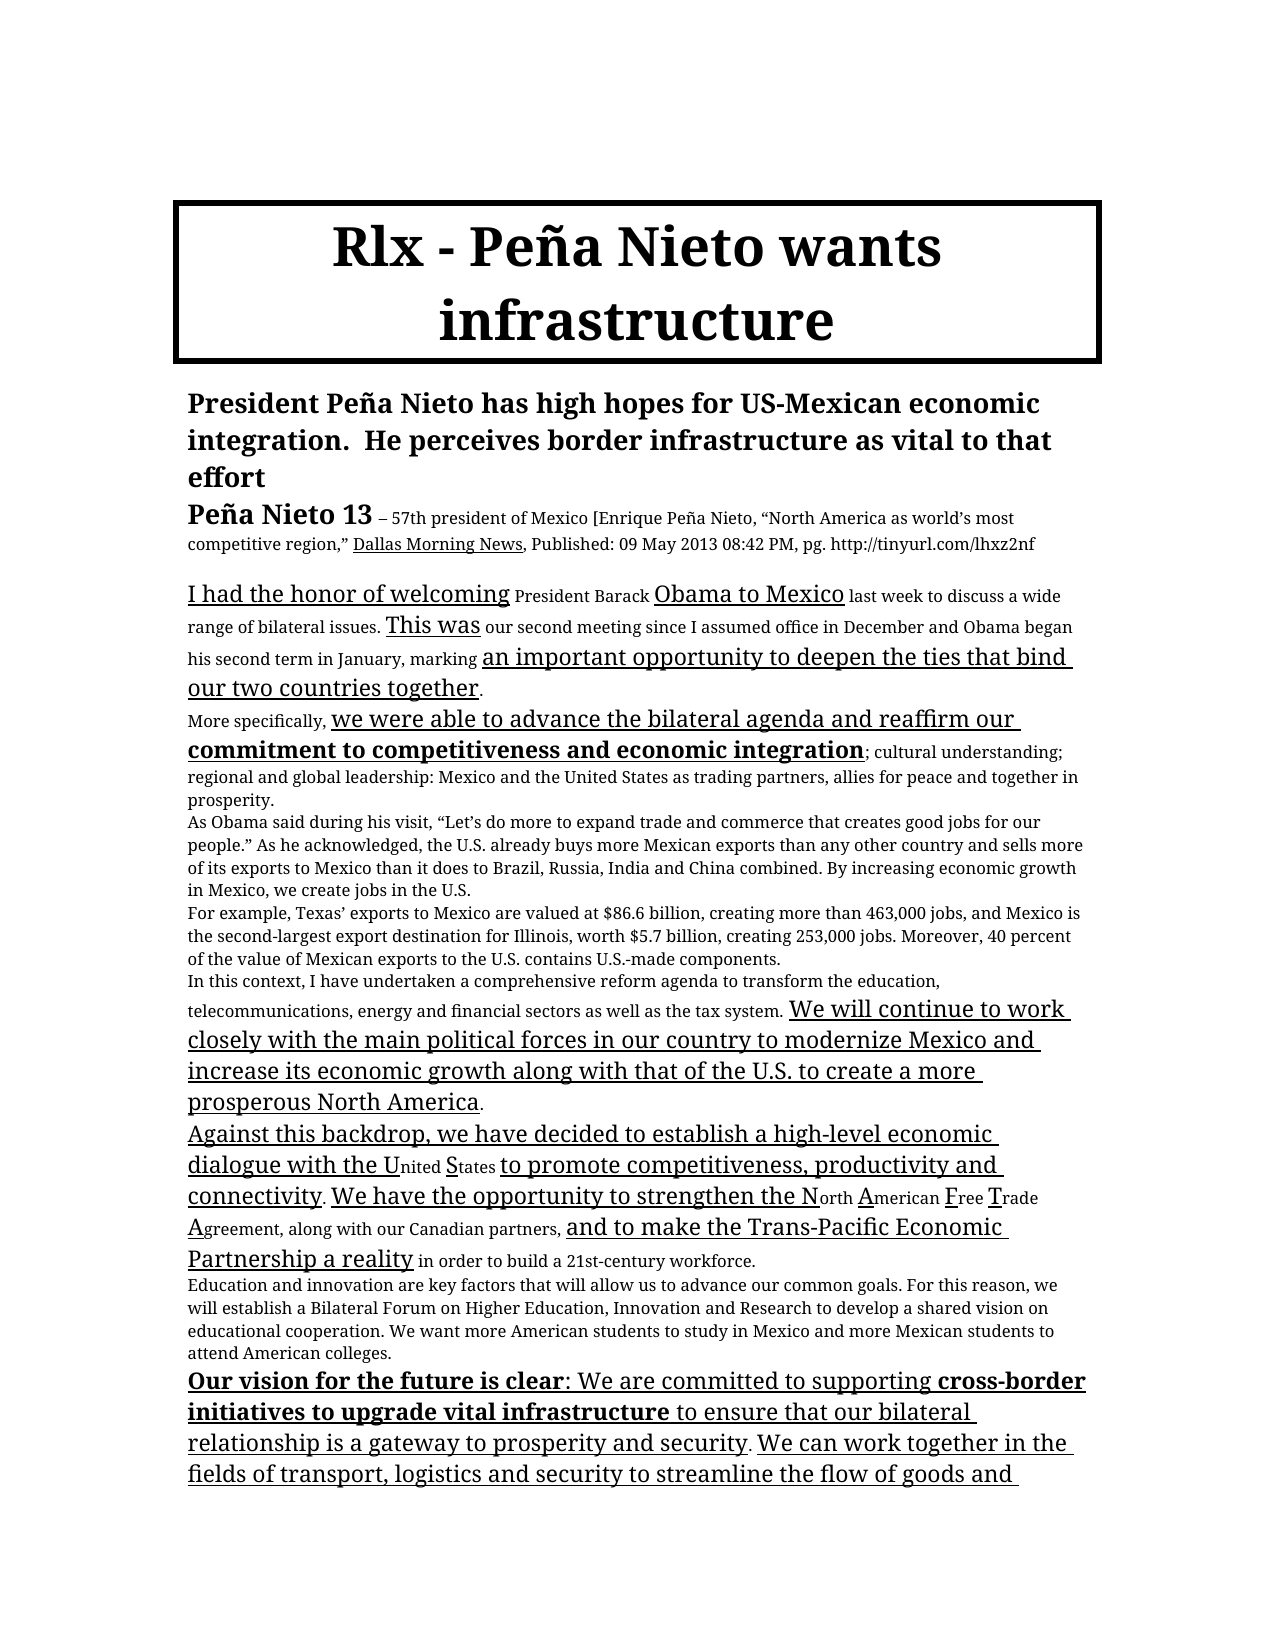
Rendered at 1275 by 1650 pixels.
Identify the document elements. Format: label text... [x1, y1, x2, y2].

text In this context, I have undertaken a comprehensive reform agenda to transform the education, telecommunications, energy and financial sectors as well as the tax system. We will continue to work closely with the main political forces in our country to modernize Mexico and increase its economic growth along with that of the U.S. to create a more prosperous North America. [187, 970, 1087, 1117]
text Education and innovation are key factors that will allow us to advance our common goals. For this reason, we will establish a Bilateral Forum on Higher Education, Innovation and Research to develop a shared vision on educational cooperation. We want more American students to study in Mexico and more Mexican students to attend American colleges. [187, 1274, 1087, 1364]
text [187, 1364, 1087, 1489]
text For example, Texas’ exports to Mexico are valued at $86.6 billion, creating more than 463,000 jobs, and Mexico is the second-largest export destination for Illinois, worth $5.7 billion, creating 253,000 jobs. Moreover, 40 percent of the value of Mexican exports to the U.S. contains U.S.-made components. [187, 902, 1087, 970]
text More specifically, we were able to advance the bilateral agenda and reaffirm our commitment to competitiveness and economic integration; cultural understanding; regional and global leadership: Mexico and the United States as trading partners, allies for peace and together in prosperity. [187, 703, 1087, 811]
text As Obama said during his visit, “Let’s do more to expand trade and commerce that creates good jobs for our people.” As he acknowledged, the U.S. already buys more Mexican exports than any other country and sells more of its exports to Mexico than it does to Brazil, Russia, India and China combined. By increasing economic growth in Mexico, we create jobs in the U.S. [187, 811, 1087, 902]
text Against this backdrop, we have decided to establish a high-level economic dialogue with the United States to promote competitiveness, productivity and connectivity. We have the opportunity to strengthen the North American Free Trade Agreement, along with our Canadian partners, and to make the Trans-Pacific Economic Partnership a reality in order to build a 21st-century workforce. [187, 1117, 1087, 1274]
text Peña Nieto 13 – 57th president of Mexico [Enrique Peña Nieto, “North America as world’s most competitive region,” Dallas Morning News, Published: 09 May 2013 08:42 PM, pg. http://tinyurl.com/lhxz2nf [187, 496, 1087, 555]
subtitle Rlx - Peña Nieto wants infrastructure [179, 206, 1096, 358]
subtitle President Peña Nieto has high hopes for US-Mexican economic integration. He perceives border infrastructure as vital to that effort [187, 385, 1087, 496]
text I had the honor of welcoming President Barack Obama to Mexico last week to discuss a wide range of bilateral issues. This was our second meeting since I assumed office in December and Obama began his second term in January, marking an important opportunity to deepen the ties that bind our two countries together. [187, 578, 1087, 703]
